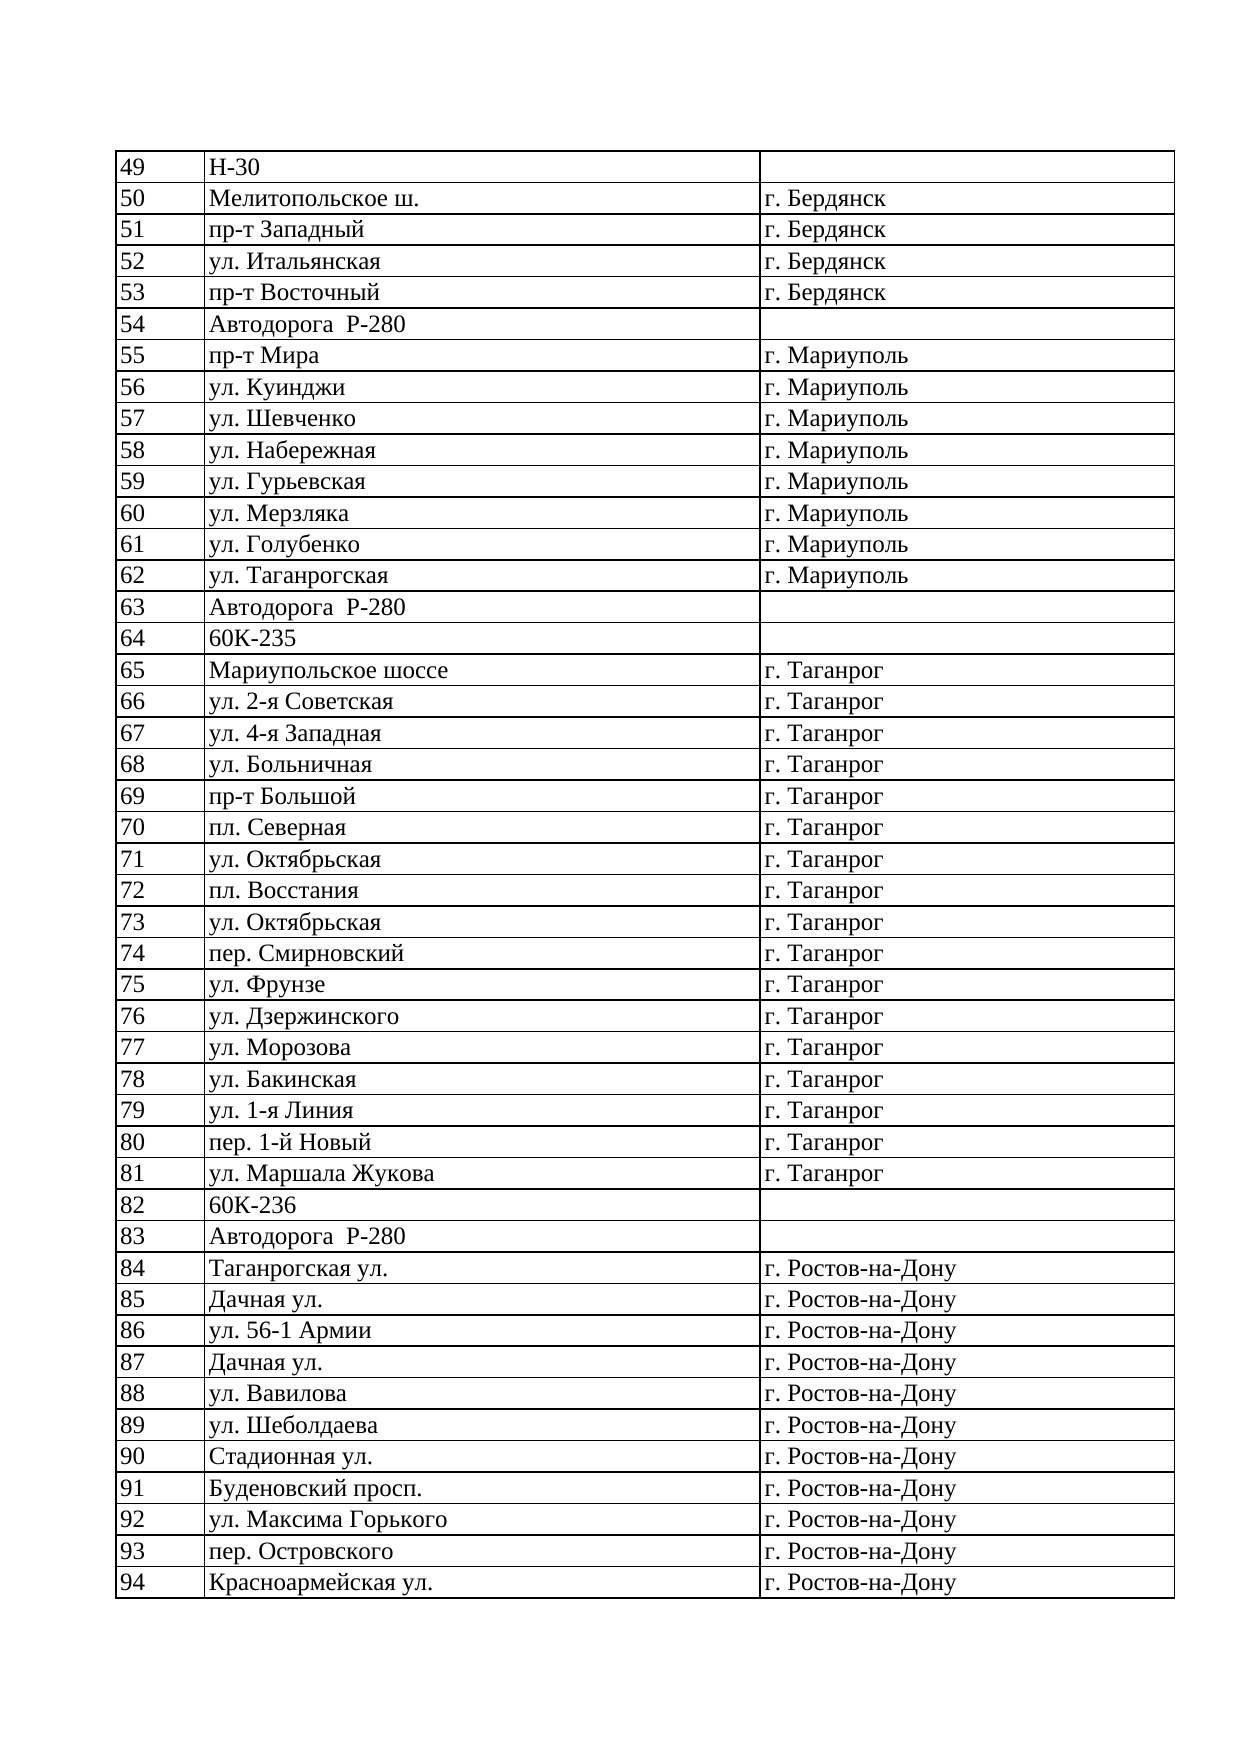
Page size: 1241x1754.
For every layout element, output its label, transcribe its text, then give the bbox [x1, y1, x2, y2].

table_cell 53 [117, 277, 204, 307]
table_cell г. Таганрог [761, 875, 1174, 905]
table_cell пер. Островского [205, 1536, 759, 1566]
table_cell ул. Вавилова [205, 1378, 759, 1408]
table_cell 55 [117, 340, 204, 370]
table_cell 52 [117, 246, 204, 276]
table_cell г. Ростов-на-Дону [761, 1378, 1174, 1408]
table_cell г. Таганрог [761, 686, 1174, 716]
table_cell 93 [117, 1536, 204, 1566]
table_cell Дачная ул. [205, 1347, 759, 1377]
table_cell Мелитопольское ш. [205, 183, 759, 213]
table_cell 60 [117, 498, 204, 527]
table_cell г. Ростов-на-Дону [761, 1441, 1174, 1471]
table_cell пл. Восстания [205, 875, 759, 905]
table_cell г. Мариуполь [761, 498, 1174, 527]
table_cell 56 [117, 372, 204, 402]
table_cell ул. Итальянская [205, 246, 759, 276]
table_cell пр-т Мира [205, 340, 759, 370]
table_cell г. Ростов-на-Дону [761, 1567, 1174, 1597]
table_cell г. Ростов-на-Дону [761, 1536, 1174, 1566]
table_cell 91 [117, 1473, 204, 1503]
table_cell ул. Больничная [205, 749, 759, 779]
table_cell 86 [117, 1316, 204, 1345]
table_cell ул. 4-я Западная [205, 718, 759, 748]
table_cell г. Мариуполь [761, 561, 1174, 590]
table_cell ул. Куинджи [205, 372, 759, 402]
table_cell 58 [117, 435, 204, 464]
table_cell Буденовский просп. [205, 1473, 759, 1503]
table_cell г. Бердянск [761, 246, 1174, 276]
table_cell ул. 1-я Линия [205, 1095, 759, 1125]
table_cell [761, 592, 1174, 622]
table_cell пр-т Большой [205, 781, 759, 811]
table_cell 82 [117, 1190, 204, 1219]
table_cell [761, 309, 1174, 339]
table_cell г. Мариуполь [761, 466, 1174, 496]
table_cell ул. Шеболдаева [205, 1410, 759, 1440]
table_cell 92 [117, 1504, 204, 1534]
table_cell г. Таганрог [761, 1064, 1174, 1094]
table_cell ул. 56-1 Армии [205, 1316, 759, 1345]
table_cell 76 [117, 1001, 204, 1031]
table_cell пл. Северная [205, 812, 759, 842]
table_cell ул. Морозова [205, 1032, 759, 1062]
table_cell пр-т Восточный [205, 277, 759, 307]
table_cell г. Бердянск [761, 183, 1174, 213]
table_cell г. Бердянск [761, 215, 1174, 244]
table_cell ул. Дзержинского [205, 1001, 759, 1031]
table_cell г. Таганрог [761, 1001, 1174, 1031]
table_cell г. Мариуполь [761, 529, 1174, 559]
table_cell г. Ростов-на-Дону [761, 1347, 1174, 1377]
table_cell г. Таганрог [761, 970, 1174, 999]
table_cell Мариупольское шоссе [205, 655, 759, 685]
table_cell г. Ростов-на-Дону [761, 1253, 1174, 1282]
table_cell Автодорога Р-280 [205, 592, 759, 622]
table_cell г. Таганрог [761, 907, 1174, 936]
table_cell г. Таганрог [761, 1032, 1174, 1062]
table_cell 66 [117, 686, 204, 716]
table_cell г. Таганрог [761, 1127, 1174, 1157]
table_cell 87 [117, 1347, 204, 1377]
table_cell 75 [117, 970, 204, 999]
table_cell 69 [117, 781, 204, 811]
table_cell г. Ростов-на-Дону [761, 1504, 1174, 1534]
table_cell Дачная ул. [205, 1284, 759, 1314]
table_cell 88 [117, 1378, 204, 1408]
table_cell г. Таганрог [761, 781, 1174, 811]
table_cell г. Мариуполь [761, 340, 1174, 370]
table_cell ул. Таганрогская [205, 561, 759, 590]
table_cell 94 [117, 1567, 204, 1597]
table_cell 68 [117, 749, 204, 779]
table_cell пр-т Западный [205, 215, 759, 244]
table_cell Красноармейская ул. [205, 1567, 759, 1597]
table_cell г. Мариуполь [761, 372, 1174, 402]
table_cell 85 [117, 1284, 204, 1314]
table_cell 71 [117, 844, 204, 873]
table_cell 89 [117, 1410, 204, 1440]
table_cell ул. 2-я Советская [205, 686, 759, 716]
table_cell г. Ростов-на-Дону [761, 1284, 1174, 1314]
table_cell г. Таганрог [761, 1095, 1174, 1125]
table_cell 78 [117, 1064, 204, 1094]
table_cell г. Таганрог [761, 718, 1174, 748]
table_cell Автодорога Р-280 [205, 1221, 759, 1251]
table_cell 84 [117, 1253, 204, 1282]
table_cell Автодорога Р-280 [205, 309, 759, 339]
table_cell 70 [117, 812, 204, 842]
table_cell 51 [117, 215, 204, 244]
table_cell 79 [117, 1095, 204, 1125]
table_cell г. Таганрог [761, 749, 1174, 779]
table_cell 59 [117, 466, 204, 496]
table_cell Таганрогская ул. [205, 1253, 759, 1282]
table_cell 54 [117, 309, 204, 339]
table_cell 90 [117, 1441, 204, 1471]
table_cell г. Мариуполь [761, 435, 1174, 464]
table_cell г. Ростов-на-Дону [761, 1316, 1174, 1345]
table_cell [761, 152, 1174, 181]
table_cell 65 [117, 655, 204, 685]
table_cell г. Мариуполь [761, 403, 1174, 433]
table_cell г. Ростов-на-Дону [761, 1473, 1174, 1503]
table_cell 80 [117, 1127, 204, 1157]
table_cell Н-30 [205, 152, 759, 181]
table_cell 67 [117, 718, 204, 748]
table_cell ул. Шевченко [205, 403, 759, 433]
table_cell г. Таганрог [761, 844, 1174, 873]
table_cell 60К-236 [205, 1190, 759, 1219]
table_cell 73 [117, 907, 204, 936]
table_cell 60К-235 [205, 623, 759, 653]
table_cell ул. Фрунзе [205, 970, 759, 999]
table_cell ул. Голубенко [205, 529, 759, 559]
table_cell 63 [117, 592, 204, 622]
table_cell ул. Бакинская [205, 1064, 759, 1094]
table_cell 49 [117, 152, 204, 181]
table_cell 81 [117, 1158, 204, 1188]
table_cell пер. 1-й Новый [205, 1127, 759, 1157]
table_cell г. Ростов-на-Дону [761, 1410, 1174, 1440]
table_cell г. Бердянск [761, 277, 1174, 307]
table_cell ул. Октябрьская [205, 907, 759, 936]
table_cell 62 [117, 561, 204, 590]
table_cell 61 [117, 529, 204, 559]
table_cell [761, 623, 1174, 653]
table_cell ул. Максима Горького [205, 1504, 759, 1534]
table_cell Стадионная ул. [205, 1441, 759, 1471]
table_cell г. Таганрог [761, 938, 1174, 968]
table_cell 50 [117, 183, 204, 213]
table_cell 83 [117, 1221, 204, 1251]
table_cell 74 [117, 938, 204, 968]
table_cell г. Таганрог [761, 655, 1174, 685]
table_cell 64 [117, 623, 204, 653]
table_cell [761, 1190, 1174, 1219]
table_cell ул. Мерзляка [205, 498, 759, 527]
table_cell 77 [117, 1032, 204, 1062]
table_cell г. Таганрог [761, 1158, 1174, 1188]
table_cell ул. Маршала Жукова [205, 1158, 759, 1188]
table_cell г. Таганрог [761, 812, 1174, 842]
table_cell [761, 1221, 1174, 1251]
table_cell 72 [117, 875, 204, 905]
table_cell 57 [117, 403, 204, 433]
table_cell пер. Смирновский [205, 938, 759, 968]
table_cell ул. Набережная [205, 435, 759, 464]
table_cell ул. Гурьевская [205, 466, 759, 496]
table_cell ул. Октябрьская [205, 844, 759, 873]
